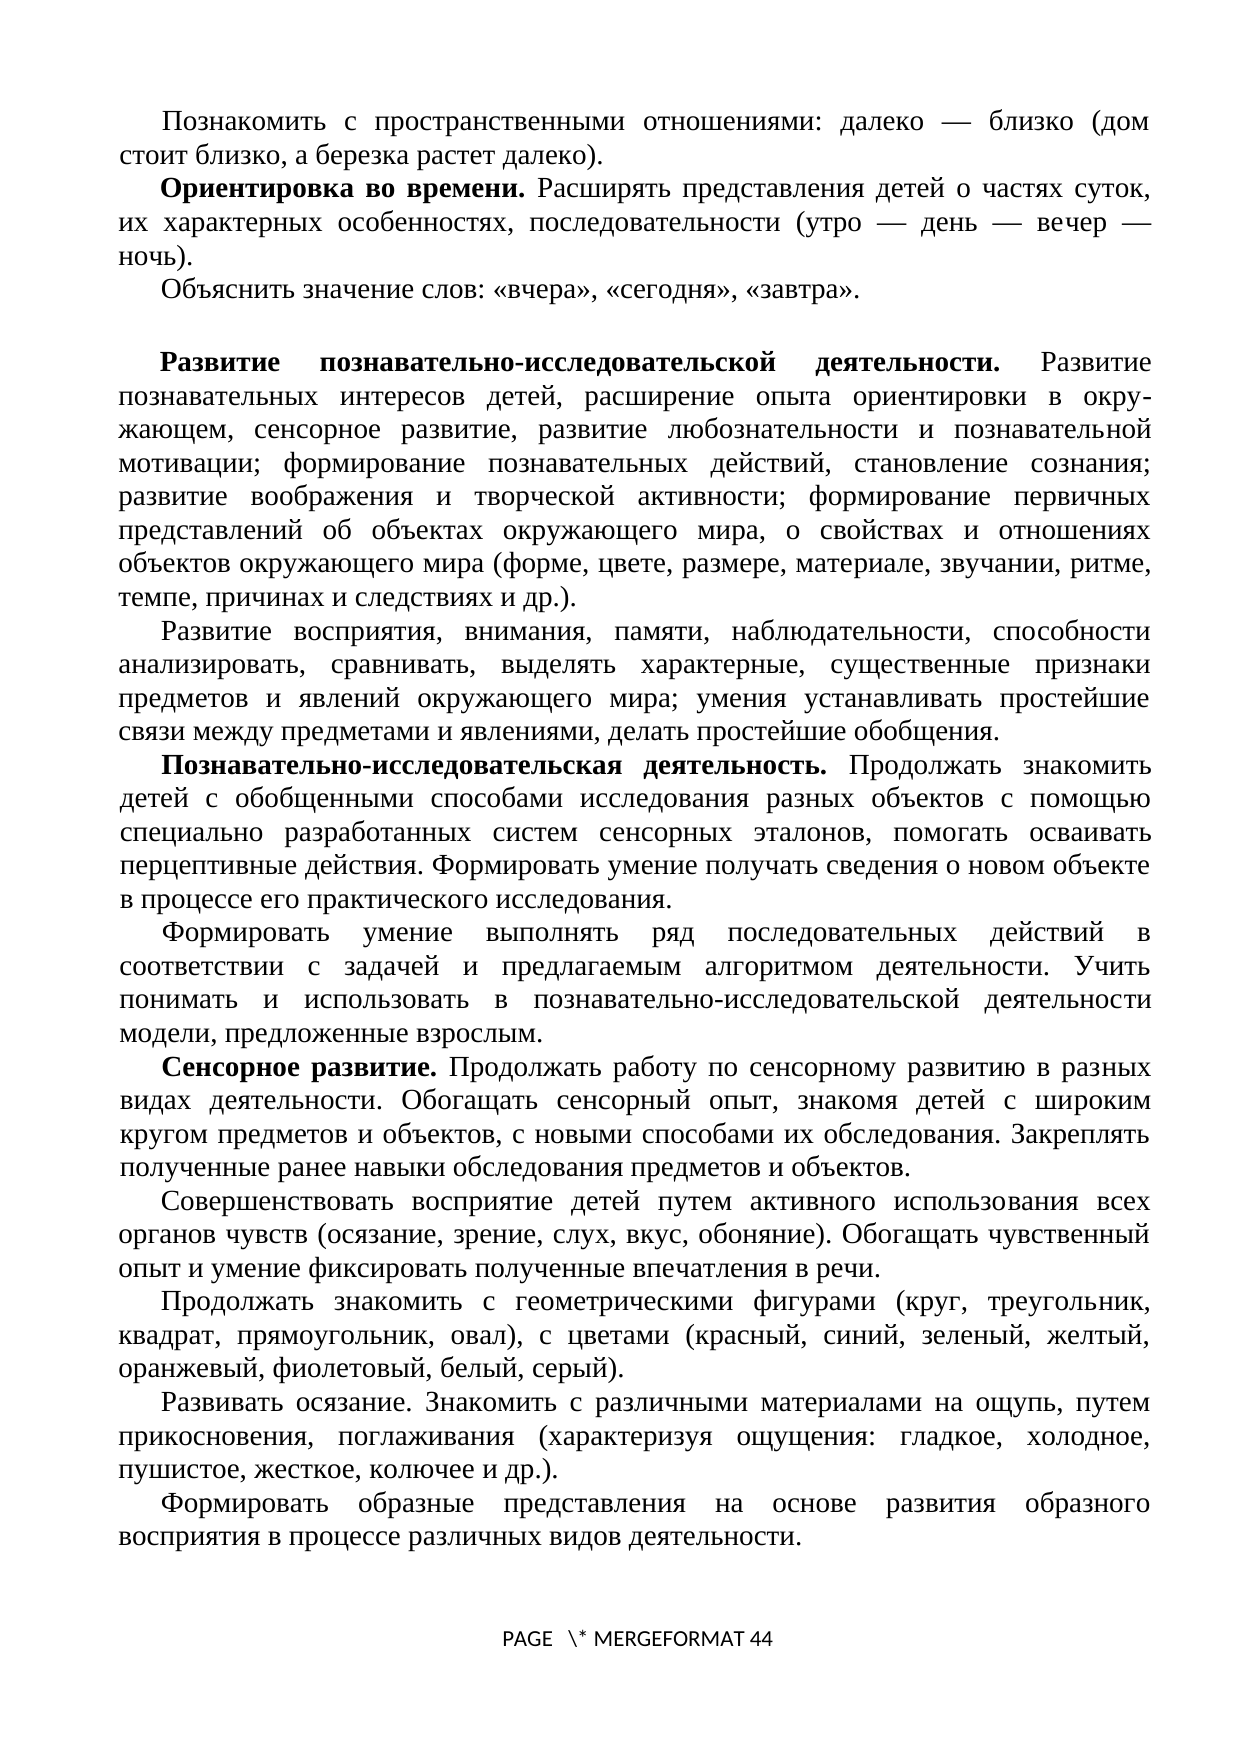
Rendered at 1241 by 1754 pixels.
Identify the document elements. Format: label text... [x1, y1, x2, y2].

text Ориентировка во времени. Расширять представления детей о частях суток, их характерных особенностях, последовательности (утро — день — вечер — ночь). [118, 171, 1151, 271]
text Познакомить с пространственными отношениями: далеко — близко (дом стоит близко, а березка растет далеко). [119, 103, 1150, 171]
text Формировать умение выполнять ряд последовательных действий в соответствии с задачей и предлагаемым алгоритмом деятельности. Учить понимать и использовать в познавательно-исследовательской деятельности модели, предложенные взрослым. [119, 914, 1152, 1049]
text Развитие познавательно-исследовательской деятельности. Развитие познавательных интересов детей, расширение опыта ориентировки в окружающем, сенсорное развитие, развитие любознательности и познавательной мотивации; формирование познавательных действий, становление сознания; развитие воображения и творческой активности; формирование первичных представлений об объектах окружающего мира, о свойствах и отношениях объектов окружающего мира (форме, цвете, размере, материале, звучании, ритме, темпе, причинах и следствиях и др.). [118, 344, 1152, 613]
text Познавательно-исследовательская деятельность. Продолжать знакомить детей с обобщенными способами исследования разных объектов с помощью специально разработанных систем сенсорных эталонов, помогать осваивать перцептивные действия. Формировать умение получать сведения о новом объекте в процессе его практического исследования. [119, 747, 1152, 914]
text Развитие восприятия, внимания, памяти, наблюдательности, способности анализировать, сравнивать, выделять характерные, существенные признаки предметов и явлений окружающего мира; умения устанавливать простейшие связи между предметами и явлениями, делать простейшие обобщения. [118, 613, 1151, 747]
text Совершенствовать восприятие детей путем активного использования всех органов чувств (осязание, зрение, слух, вкус, обоняние). Обогащать чувственный опыт и умение фиксировать полученные впечатления в речи. [118, 1183, 1151, 1283]
text Развивать осязание. Знакомить с различными материалами на ощупь, путем прикосновения, поглаживания (характеризуя ощущения: гладкое, холодное, пушистое, жесткое, колючее и др.). [118, 1384, 1151, 1485]
text Объяснить значение слов: «вчера», «сегодня», «завтра». [161, 271, 1152, 305]
text Формировать образные представления на основе развития образного восприятия в процессе различных видов деятельности. [118, 1485, 1151, 1552]
text Сенсорное развитие. Продолжать работу по сенсорному развитию в разных видах деятельности. Обогащать сенсорный опыт, знакомя детей с широким кругом предметов и объектов, с новыми способами их обследования. Закреплять полученные ранее навыки обследования предметов и объектов. [119, 1049, 1151, 1183]
text Продолжать знакомить с геометрическими фигурами (круг, треугольник, квадрат, прямоугольник, овал), с цветами (красный, синий, зеленый, желтый, оранжевый, фиолетовый, белый, серый). [118, 1283, 1151, 1384]
